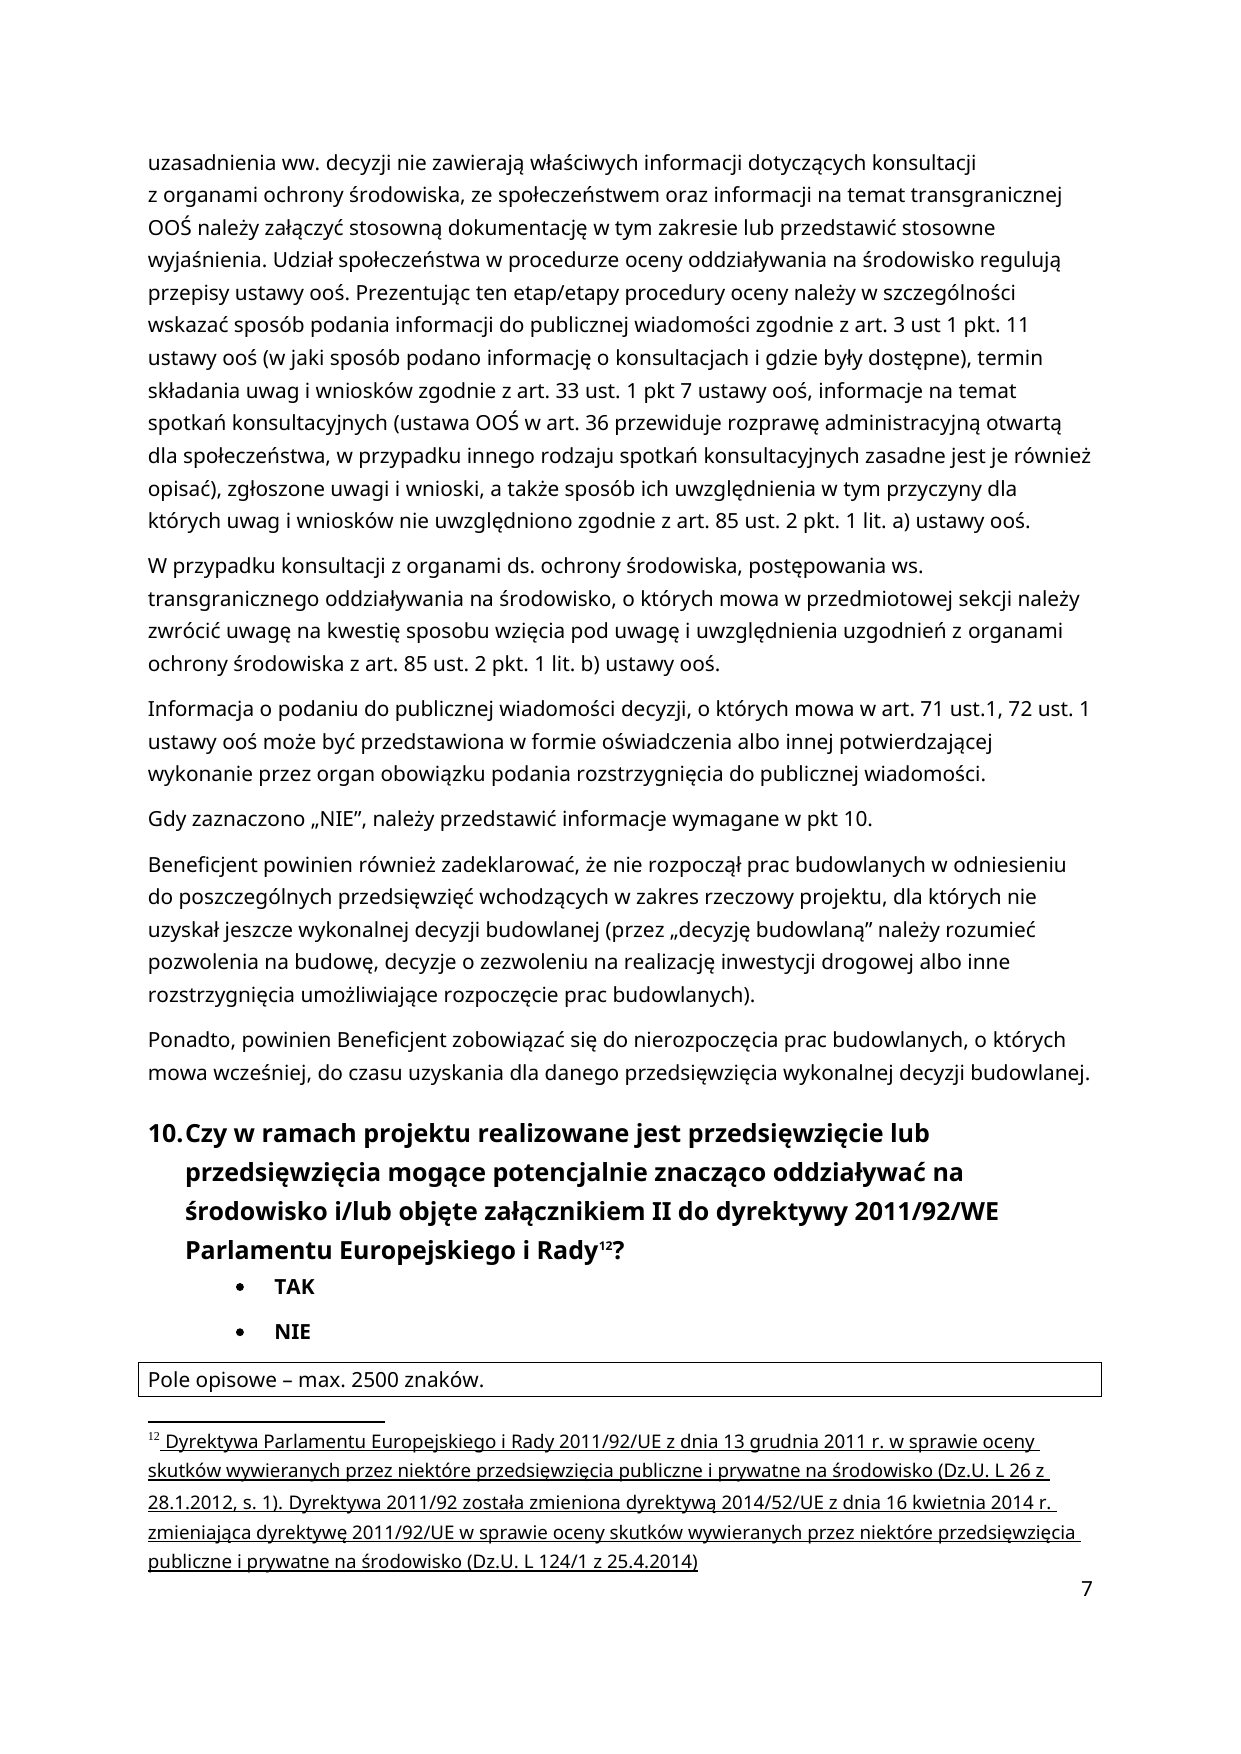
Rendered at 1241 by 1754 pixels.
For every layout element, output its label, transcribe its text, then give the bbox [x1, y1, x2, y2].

list NIE [236, 1317, 1093, 1346]
text W przypadku konsultacji z organami ds. ochrony środowiska, postępowania ws. transgranicznego oddziaływania na środowisko, o których mowa w przedmiotowej sekcji należy zwrócić uwagę na kwestię sposobu wzięcia pod uwagę i uwzględnienia uzgodnień z organami ochrony środowiska z art. 85 ust. 2 pkt. 1 lit. b) ustawy ooś. [148, 551, 1093, 678]
text Beneficjent powinien również zadeklarować, że nie rozpoczął prac budowlanych w odniesieniu do poszczególnych przedsięwzięć wchodzących w zakres rzeczowy projektu, dla których nie uzyskał jeszcze wykonalnej decyzji budowlanej (przez „decyzję budowlaną” należy rozumieć pozwolenia na budowę, decyzje o zezwoleniu na realizację inwestycji drogowej albo inne rozstrzygnięcia umożliwiające rozpoczęcie prac budowlanych). [148, 850, 1093, 1008]
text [148, 148, 1093, 535]
text Ponadto, powinien Beneficjent zobowiązać się do nierozpoczęcia prac budowlanych, o których mowa wcześniej, do czasu uzyskania dla danego przedsięwzięcia wykonalnej decyzji budowlanej. [148, 1025, 1093, 1086]
text Gdy zaznaczono „NIE”, należy przedstawić informacje wymagane w pkt 10. [148, 804, 1093, 833]
text Pole opisowe – max. 2500 znaków. [139, 1363, 1101, 1396]
subtitle Czy w ramach projektu realizowane jest przedsięwzięcie lub przedsięwzięcia mogące potencjalnie znacząco oddziaływać na środowisko i/lub objęte załącznikiem II do dyrektywy 2011/92/WE Parlamentu Europejskiego i Rady? [148, 1115, 1093, 1267]
list TAK [236, 1272, 1093, 1301]
text Informacja o podaniu do publicznej wiadomości decyzji, o których mowa w art. 71 ust.1, 72 ust. 1 ustawy ooś może być przedstawiona w formie oświadczenia albo innej potwierdzającej wykonanie przez organ obowiązku podania rozstrzygnięcia do publicznej wiadomości. [148, 694, 1093, 788]
